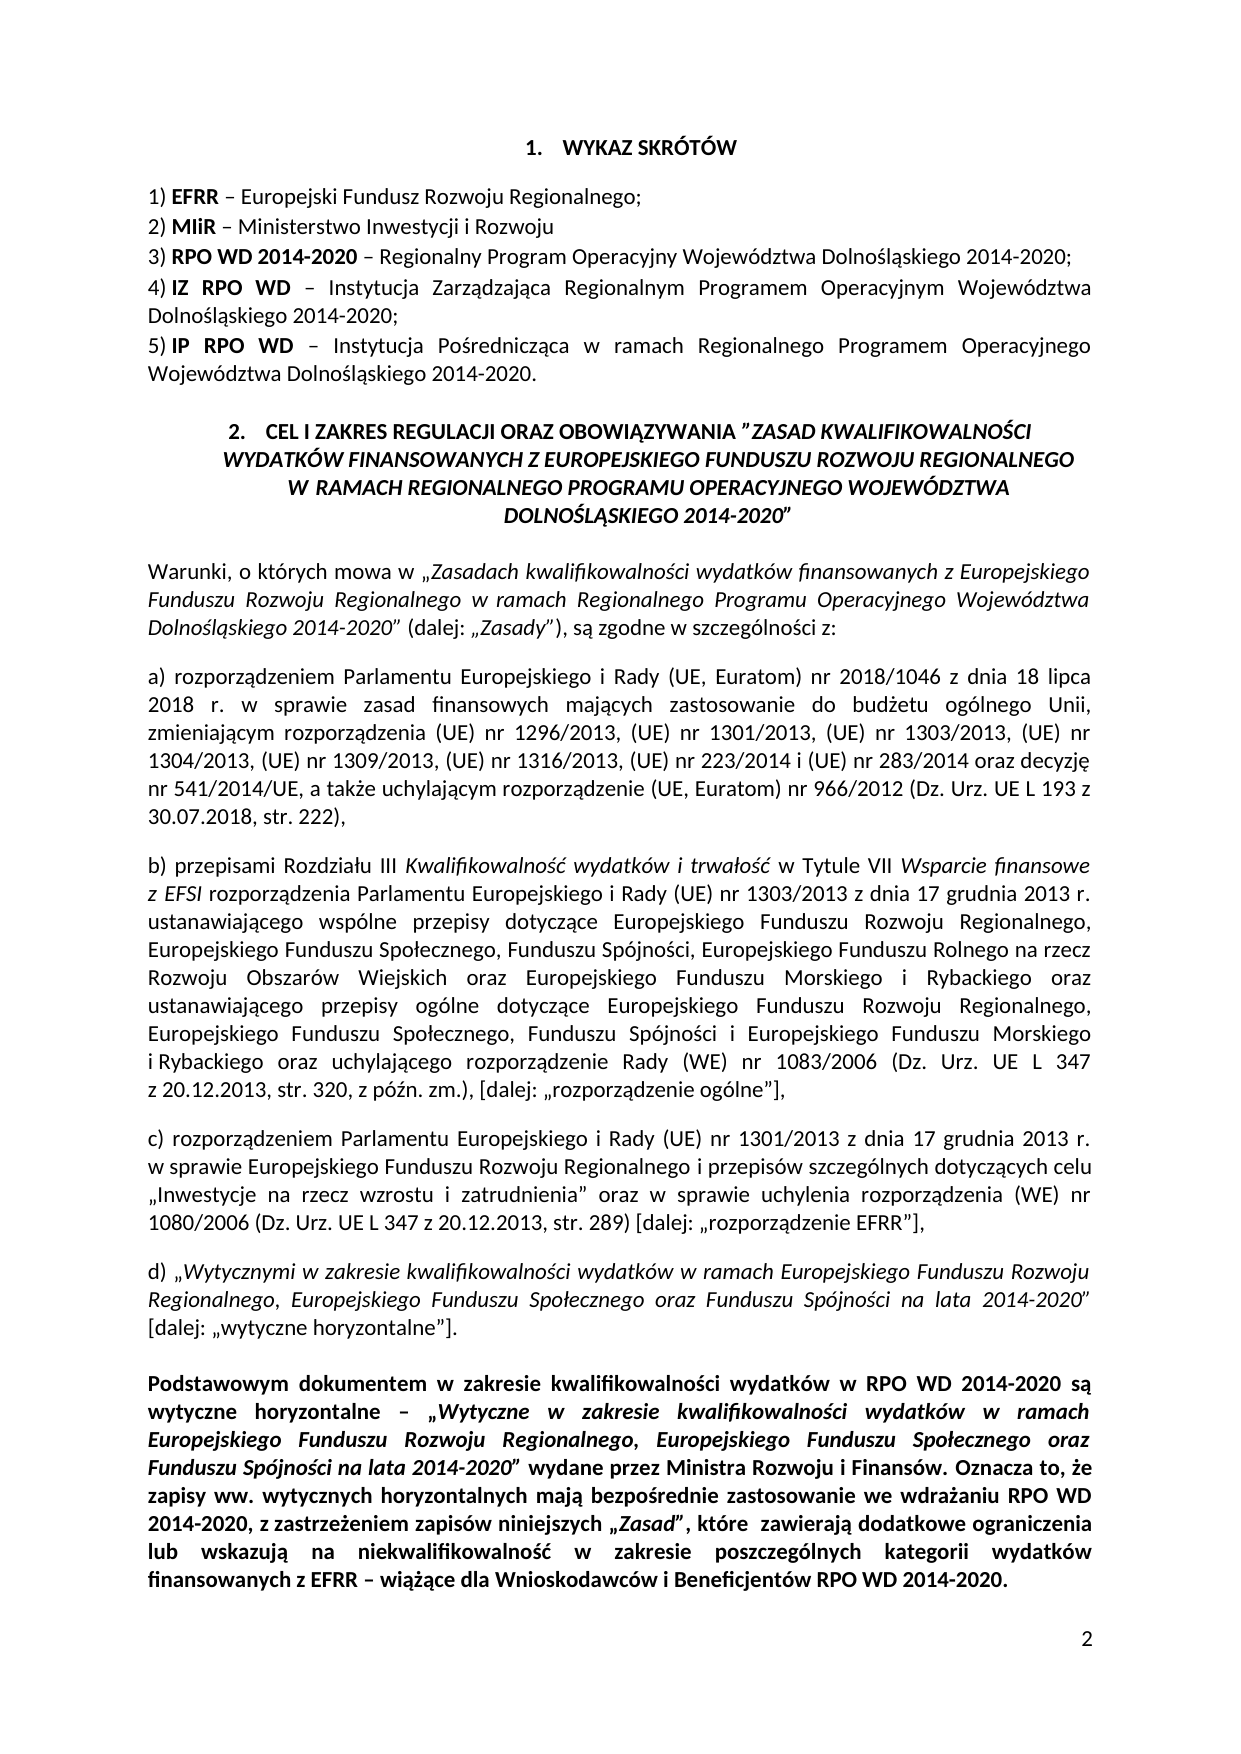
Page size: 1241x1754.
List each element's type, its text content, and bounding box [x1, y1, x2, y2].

text 5) IP RPO WD – Instytucja Pośrednicząca w ramach Regionalnego Programem Operacyjnego Województwa Dolnośląskiego 2014-2020. [148, 331, 1093, 387]
text 3) RPO WD 2014-2020 – Regionalny Program Operacyjny Województwa Dolnośląskiego 2014-2020; [148, 242, 1093, 270]
list CEL I ZAKRES REGULACJI ORAZ OBOWIĄZYWANIA ”ZASAD KWALIFIKOWALNOŚCI WYDATKÓW FINANSOWANYCH Z EUROPEJSKIEGO FUNDUSZU ROZWOJU REGIONALNEGO W RAMACH REGIONALNEGO PROGRAMU OPERACYJNEGO WOJEWÓDZTWA DOLNOŚLĄSKIEGO 2014-2020” [169, 417, 1093, 529]
text Podstawowym dokumentem w zakresie kwalifikowalności wydatków w RPO WD 2014-2020 są wytyczne horyzontalne – „Wytyczne w zakresie kwalifikowalności wydatków w ramach Europejskiego Funduszu Rozwoju Regionalnego, Europejskiego Funduszu Społecznego oraz Funduszu Spójności na lata 2014-2020” wydane przez Ministra Rozwoju i Finansów. Oznacza to, że zapisy ww. wytycznych horyzontalnych mają bezpośrednie zastosowanie we wdrażaniu RPO WD 2014-2020, z zastrzeżeniem zapisów niniejszych „Zasad”, które zawierają dodatkowe ograniczenia lub wskazują na niekwalifikowalność w zakresie poszczególnych kategorii wydatków finansowanych z EFRR – wiążące dla Wnioskodawców i Beneficjentów RPO WD 2014-2020. [148, 1369, 1093, 1593]
text a) rozporządzeniem Parlamentu Europejskiego i Rady (UE, Euratom) nr 2018/1046 z dnia 18 lipca 2018 r. w sprawie zasad finansowych mających zastosowanie do budżetu ogólnego Unii, zmieniającym rozporządzenia (UE) nr 1296/2013, (UE) nr 1301/2013, (UE) nr 1303/2013, (UE) nr 1304/2013, (UE) nr 1309/2013, (UE) nr 1316/2013, (UE) nr 223/2014 i (UE) nr 283/2014 oraz decyzję nr 541/2014/UE, a także uchylającym rozporządzenie (UE, Euratom) nr 966/2012 (Dz. Urz. UE L 193 z 30.07.2018, str. 222), [148, 662, 1093, 831]
text 4) IZ RPO WD – Instytucja Zarządzająca Regionalnym Programem Operacyjnym Województwa Dolnośląskiego 2014-2020; [148, 273, 1093, 329]
text Warunki, o których mowa w „Zasadach kwalifikowalności wydatków finansowanych z Europejskiego Funduszu Rozwoju Regionalnego w ramach Regionalnego Programu Operacyjnego Województwa Dolnośląskiego 2014-2020” (dalej: „Zasady”), są zgodne w szczególności z: [148, 557, 1093, 642]
text d) „Wytycznymi w zakresie kwalifikowalności wydatków w ramach Europejskiego Funduszu Rozwoju Regionalnego, Europejskiego Funduszu Społecznego oraz Funduszu Spójności na lata 2014-2020” [dalej: „wytyczne horyzontalne”]. [148, 1257, 1093, 1341]
text b) przepisami Rozdziału III Kwalifikowalność wydatków i trwałość w Tytule VII Wsparcie finansowe z EFSI rozporządzenia Parlamentu Europejskiego i Rady (UE) nr 1303/2013 z dnia 17 grudnia 2013 r. ustanawiającego wspólne przepisy dotyczące Europejskiego Funduszu Rozwoju Regionalnego, Europejskiego Funduszu Społecznego, Funduszu Spójności, Europejskiego Funduszu Rolnego na rzecz Rozwoju Obszarów Wiejskich oraz Europejskiego Funduszu Morskiego i Rybackiego oraz ustanawiającego przepisy ogólne dotyczące Europejskiego Funduszu Rozwoju Regionalnego, Europejskiego Funduszu Społecznego, Funduszu Spójności i Europejskiego Funduszu Morskiego i Rybackiego oraz uchylającego rozporządzenie Rady (WE) nr 1083/2006 (Dz. Urz. UE L 347 z 20.12.2013, str. 320, z późn. zm.), [dalej: „rozporządzenie ogólne”], [148, 851, 1093, 1103]
text c) rozporządzeniem Parlamentu Europejskiego i Rady (UE) nr 1301/2013 z dnia 17 grudnia 2013 r. w sprawie Europejskiego Funduszu Rozwoju Regionalnego i przepisów szczególnych dotyczących celu „Inwestycje na rzecz wzrostu i zatrudnienia” oraz w sprawie uchylenia rozporządzenia (WE) nr 1080/2006 (Dz. Urz. UE L 347 z 20.12.2013, str. 289) [dalej: „rozporządzenie EFRR”], [148, 1124, 1093, 1236]
text 2) MIiR – Ministerstwo Inwestycji i Rozwoju [148, 212, 1093, 240]
list WYKAZ SKRÓTÓW [169, 133, 1093, 161]
text 1) EFRR – Europejski Fundusz Rozwoju Regionalnego; [148, 182, 1093, 210]
